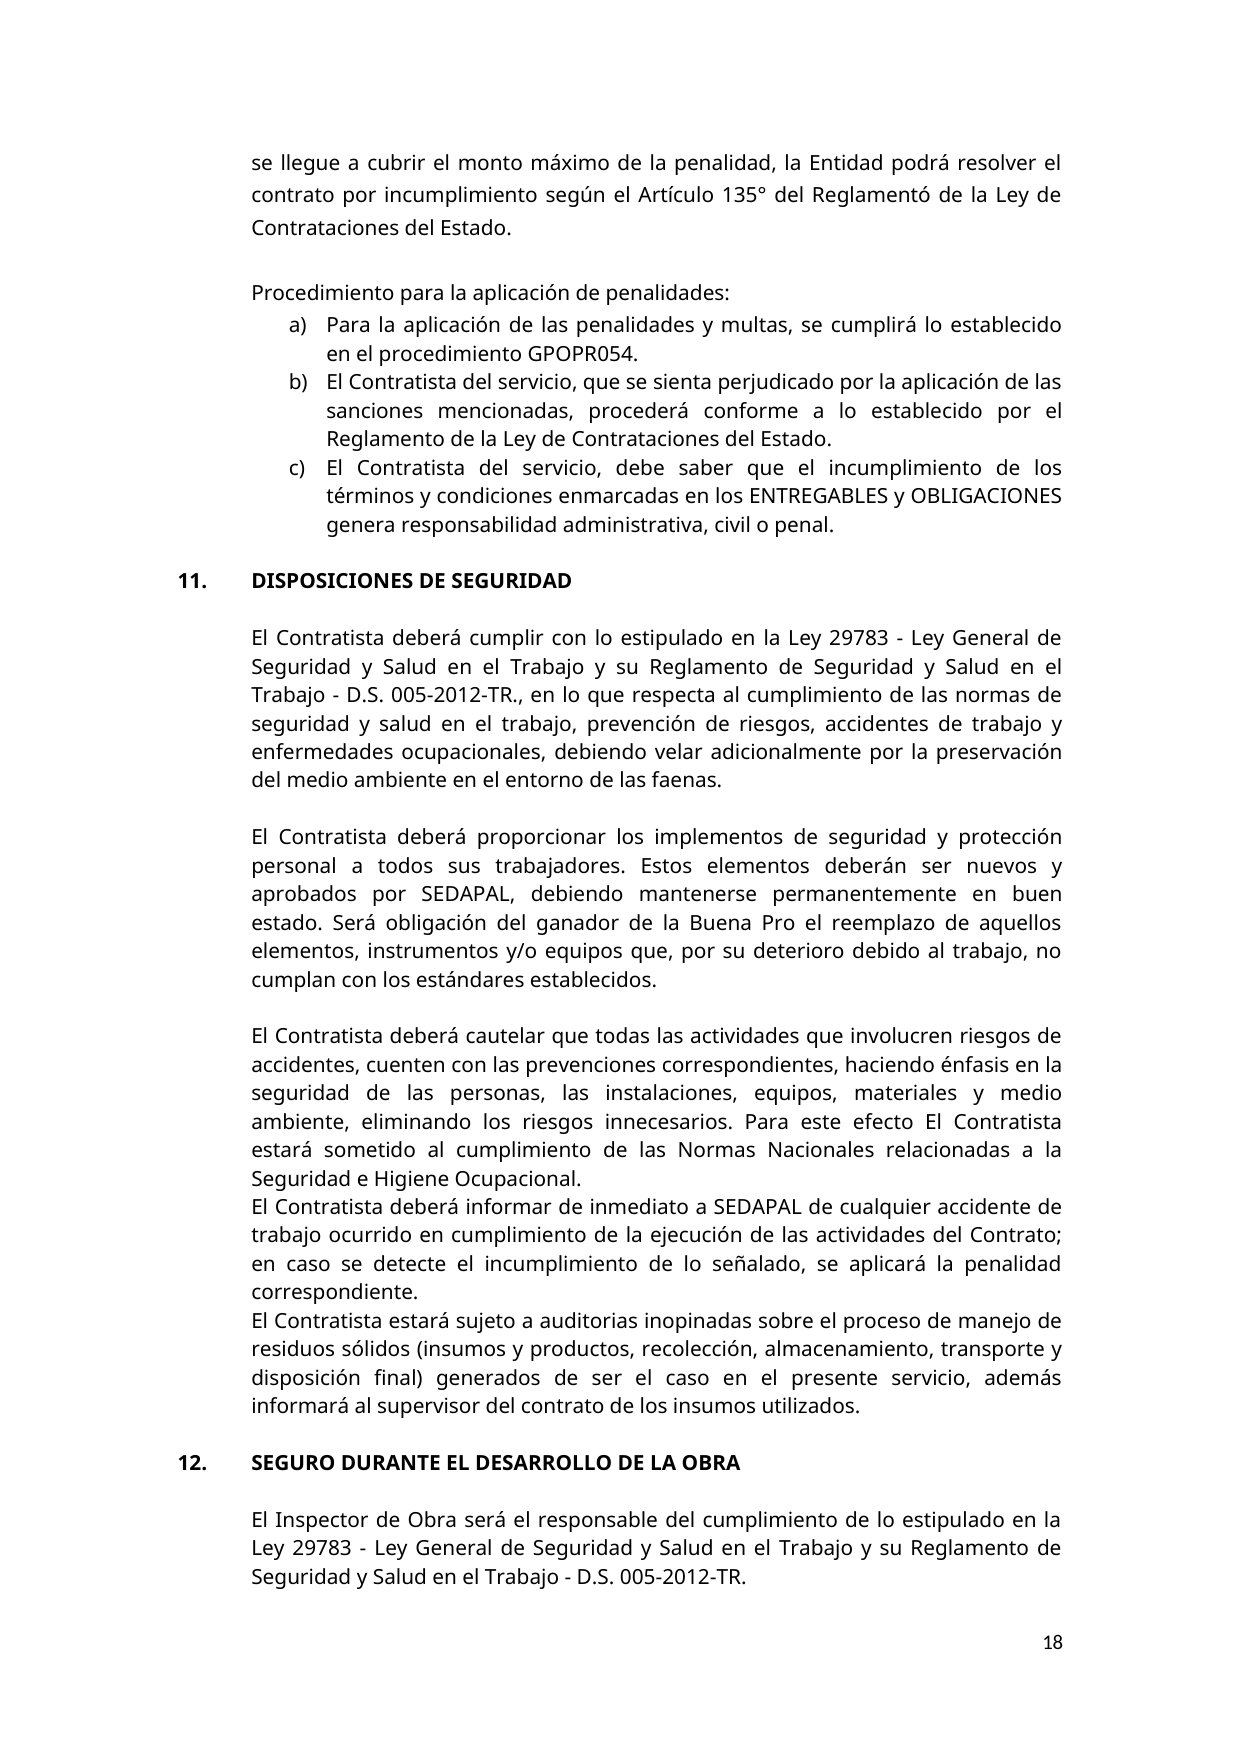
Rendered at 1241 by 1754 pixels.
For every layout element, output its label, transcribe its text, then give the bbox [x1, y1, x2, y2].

list El Contratista del servicio, debe saber que el incumplimiento de los términos y condiciones enmarcadas en los ENTREGABLES y OBLIGACIONES genera responsabilidad administrativa, civil o penal. [288, 453, 1063, 538]
text El Contratista deberá informar de inmediato a SEDAPAL de cualquier accidente de trabajo ocurrido en cumplimiento de la ejecución de las actividades del Contrato; en caso se detecte el incumplimiento de lo señalado, se aplicará la penalidad correspondiente. [251, 1192, 1063, 1306]
text El Contratista deberá proporcionar los implementos de seguridad y protección personal a todos sus trabajadores. Estos elementos deberán ser nuevos y aprobados por SEDAPAL, debiendo mantenerse permanentemente en buen estado. Será obligación del ganador de la Buena Pro el reemplazo de aquellos elementos, instrumentos y/o equipos que, por su deterioro debido al trabajo, no cumplan con los estándares establecidos. [251, 822, 1063, 993]
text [251, 148, 1063, 241]
text El Contratista estará sujeto a auditorias inopinadas sobre el proceso de manejo de residuos sólidos (insumos y productos, recolección, almacenamiento, transporte y disposición final) generados de ser el caso en el presente servicio, además informará al supervisor del contrato de los insumos utilizados. [251, 1306, 1063, 1420]
subtitle 11. DISPOSICIONES DE SEGURIDAD [177, 567, 1063, 595]
subtitle 12. SEGURO DURANTE EL DESARROLLO DE LA OBRA [177, 1448, 1063, 1477]
text Procedimiento para la aplicación de penalidades: [251, 278, 1063, 306]
text El Contratista deberá cautelar que todas las actividades que involucren riesgos de accidentes, cuenten con las prevenciones correspondientes, haciendo énfasis en la seguridad de las personas, las instalaciones, equipos, materiales y medio ambiente, eliminando los riesgos innecesarios. Para este efecto El Contratista estará sometido al cumplimiento de las Normas Nacionales relacionadas a la Seguridad e Higiene Ocupacional. [251, 1022, 1063, 1192]
list El Contratista del servicio, que se sienta perjudicado por la aplicación de las sanciones mencionadas, procederá conforme a lo establecido por el Reglamento de la Ley de Contrataciones del Estado. [288, 367, 1063, 453]
list Para la aplicación de las penalidades y multas, se cumplirá lo establecido en el procedimiento GPOPR054. [288, 311, 1063, 367]
text El Contratista deberá cumplir con lo estipulado en la Ley 29783 - Ley General de Seguridad y Salud en el Trabajo y su Reglamento de Seguridad y Salud en el Trabajo - D.S. 005-2012-TR., en lo que respecta al cumplimiento de las normas de seguridad y salud en el trabajo, prevención de riesgos, accidentes de trabajo y enfermedades ocupacionales, debiendo velar adicionalmente por la preservación del medio ambiente en el entorno de las faenas. [251, 623, 1063, 794]
text El Inspector de Obra será el responsable del cumplimiento de lo estipulado en la Ley 29783 - Ley General de Seguridad y Salud en el Trabajo y su Reglamento de Seguridad y Salud en el Trabajo - D.S. 005-2012-TR. [251, 1505, 1063, 1590]
